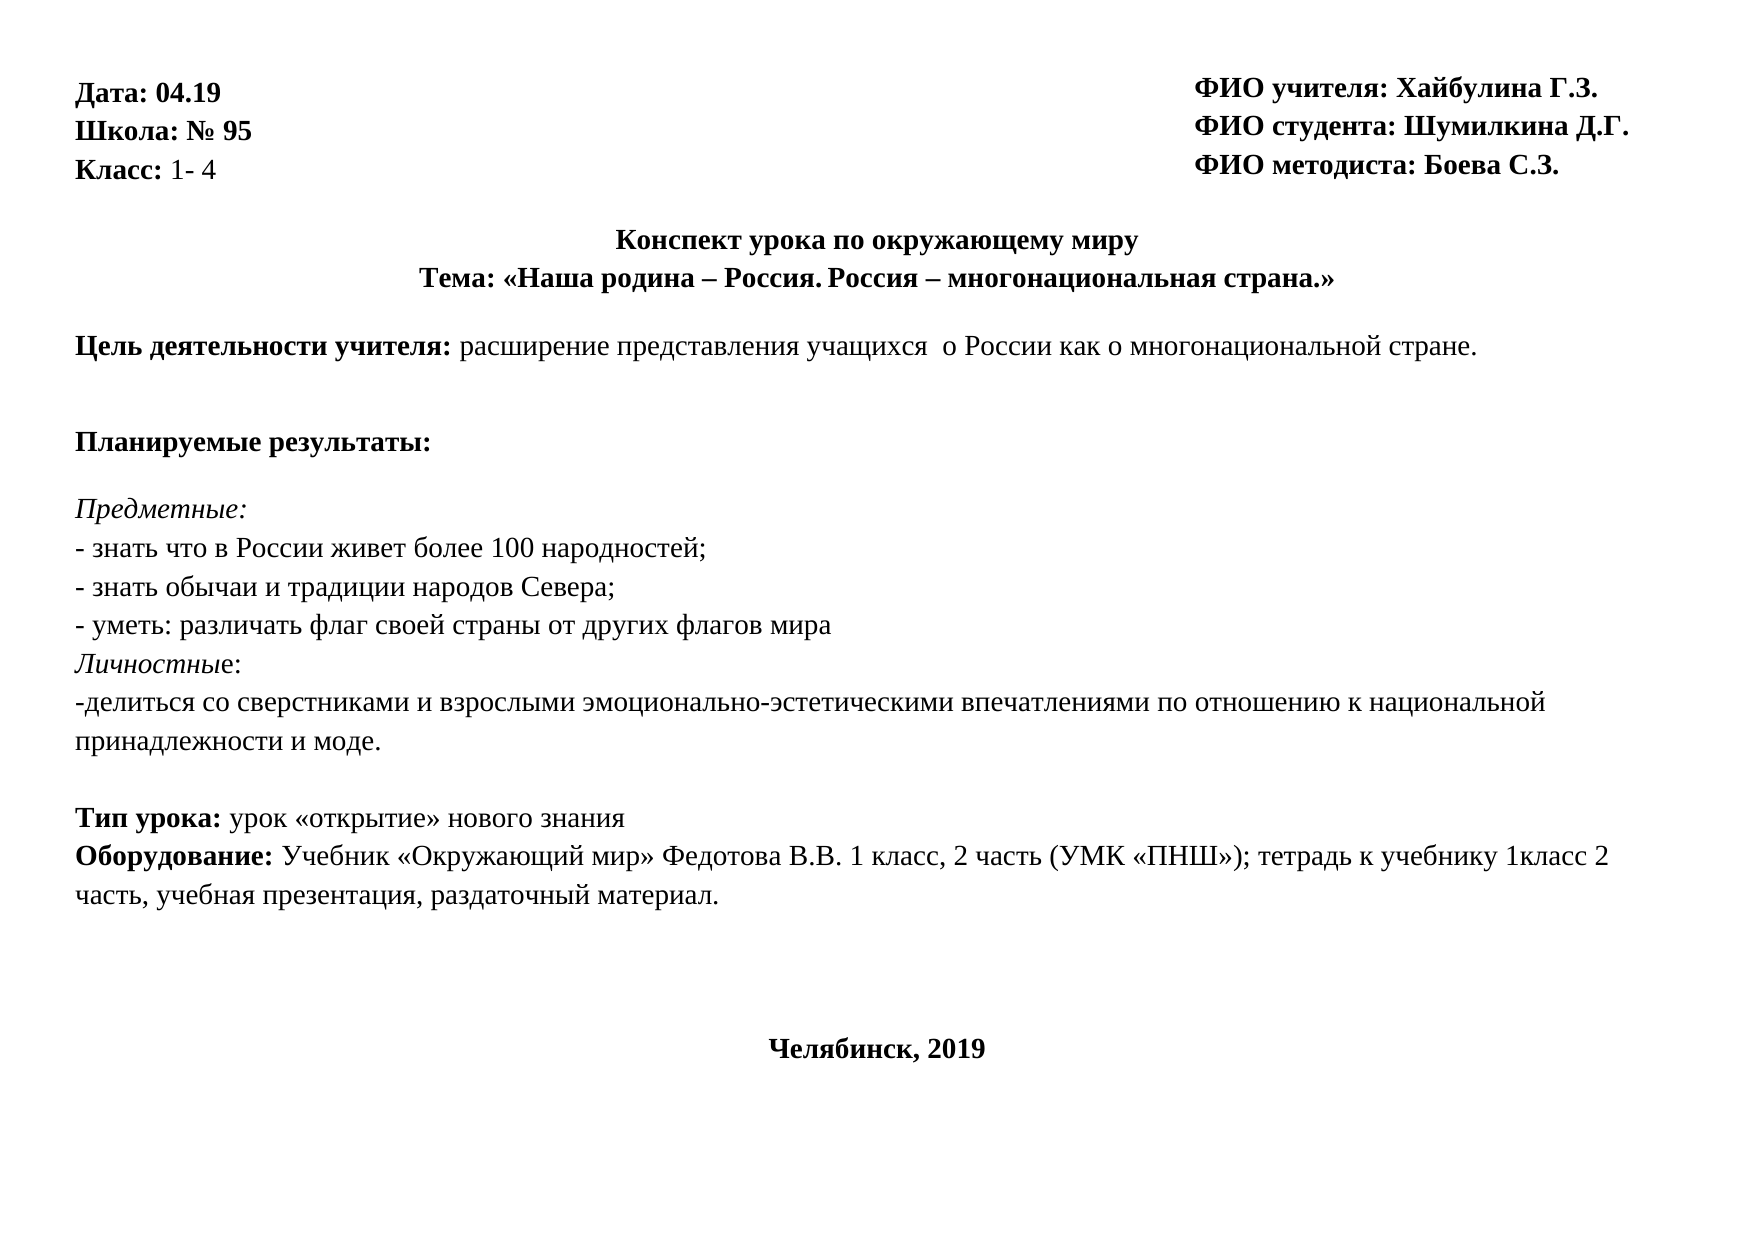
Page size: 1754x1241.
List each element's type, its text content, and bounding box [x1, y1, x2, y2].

text Предметные: [75, 492, 1679, 525]
text Цель деятельности учителя: расширение представления учащихся о России как о многонациональной стране. [75, 328, 1679, 362]
text Личностные: [75, 646, 1679, 679]
text Тип урока: урок «открытие» нового знания [75, 800, 1679, 833]
text Школа: № 95 [75, 113, 1179, 147]
text -делиться со сверстниками и взрослыми эмоционально-эстетическими впечатлениями по отношению к национальной принадлежности и моде. [75, 684, 1679, 756]
text Челябинск, 2019 [75, 1031, 1679, 1065]
text Класс: 1- 4 [75, 152, 1679, 218]
text - знать обычаи и традиции народов Севера; [75, 569, 1679, 602]
text - знать что в России живет более 100 народностей; [75, 530, 1679, 564]
text Планируемые результаты: [75, 424, 1679, 458]
text Конспект урока по окружающему миру [75, 222, 1679, 256]
text Дата: 04.19 [75, 75, 1179, 108]
text Тема: «Наша родина – Россия. Россия – многонациональная страна.» [75, 261, 1679, 294]
text - уметь: различать флаг своей страны от других флагов мира [75, 607, 1679, 641]
text Оборудование: Учебник «Окружающий мир» Федотова В.В. 1 класс, 2 часть (УМК «ПНШ»); тетрадь к учебнику 1класс 2 часть, учебная презентация, раздаточный материал. [75, 838, 1679, 911]
